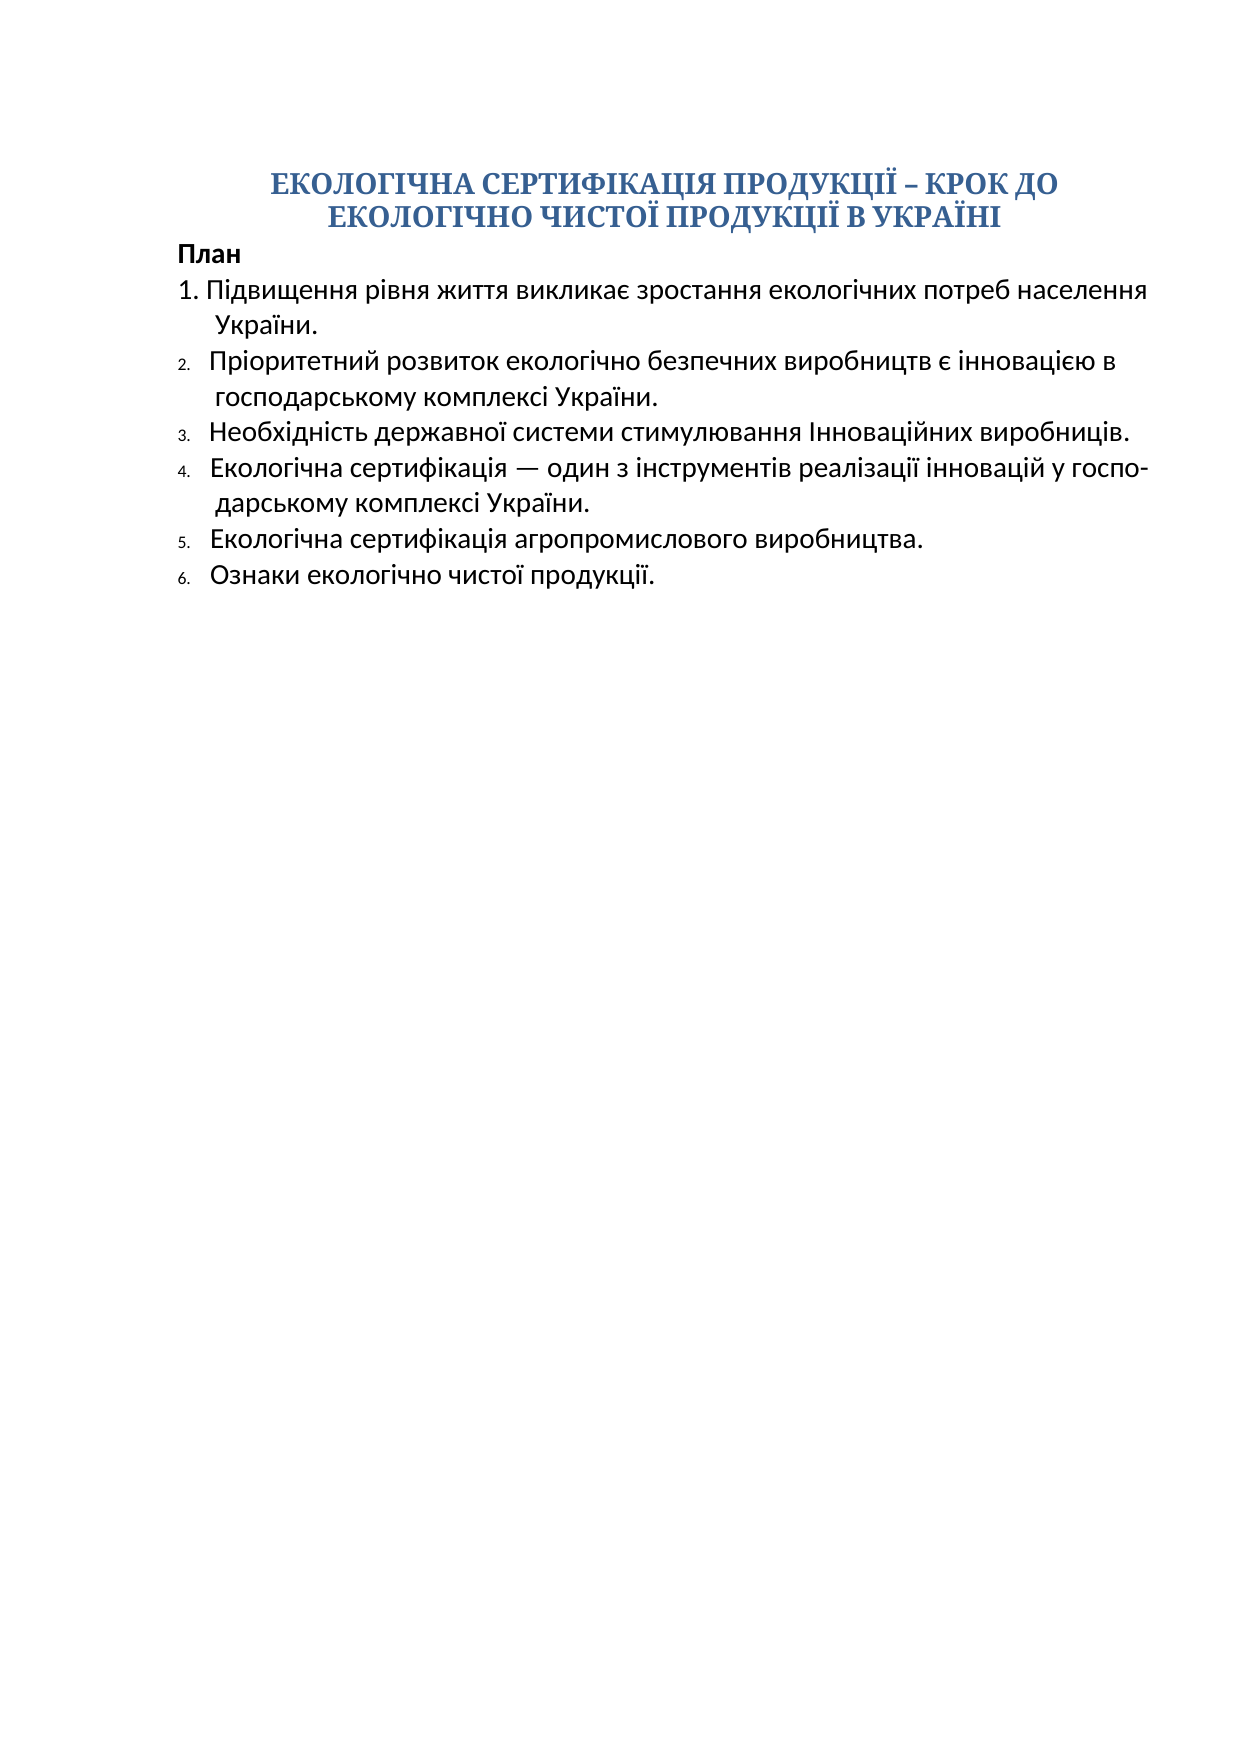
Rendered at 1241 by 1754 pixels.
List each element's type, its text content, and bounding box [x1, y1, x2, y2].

text План [177, 235, 1152, 271]
list Необхідність державної системи стимулювання Інноваційних виробниців. [177, 413, 1152, 449]
list Екологічна сертифікація — один з інструментів реалізації інновацій у госпо- дарському комплексі України. [177, 449, 1152, 520]
list Екологічна сертифікація агропромислового виробництва. [177, 520, 1152, 556]
list Пріоритетний розвиток екологічно безпечних виробництв є інновацією в господарському комплексі України. [177, 342, 1152, 413]
list Ознаки екологічно чистої продукції. [177, 556, 1152, 591]
text 1. Підвищення рівня життя викликає зростання екологічних потреб населення [177, 271, 1152, 306]
subtitle ЕКОЛОГІЧНА СЕРТИФІКАЦІЯ ПРОДУКЦІЇ – КРОК ДО ЕКОЛОГІЧНО ЧИСТОЇ ПРОДУКЦІЇ В УКРАЇНІ [177, 168, 1152, 235]
text України. [177, 306, 1152, 342]
